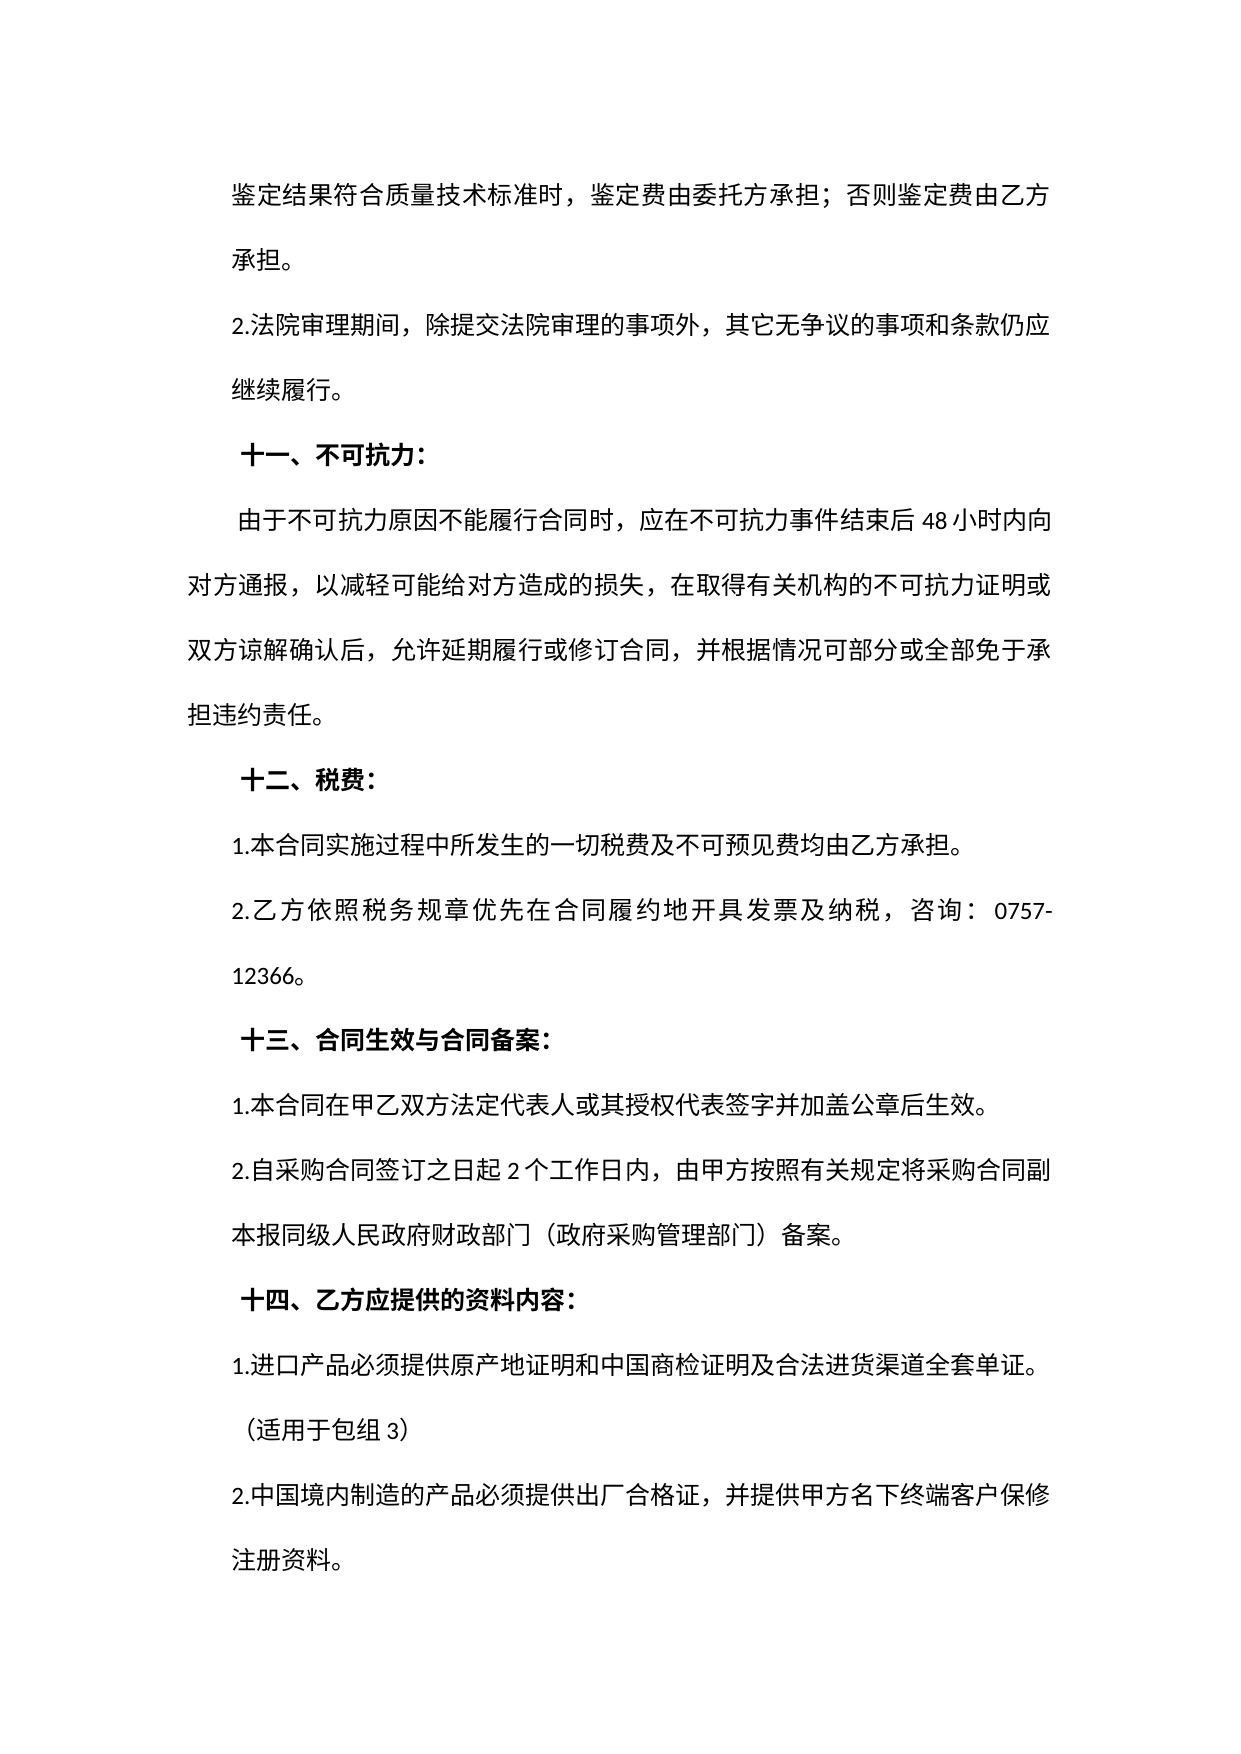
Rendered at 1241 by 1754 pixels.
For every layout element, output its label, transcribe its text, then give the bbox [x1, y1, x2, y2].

text 十一、不可抗力： [241, 422, 1053, 487]
text 十四、乙方应提供的资料内容： [241, 1267, 1053, 1332]
text 1.本合同在甲乙双方法定代表人或其授权代表签字并加盖公章后生效。 [231, 1072, 1053, 1137]
text 2.乙方依照税务规章优先在合同履约地开具发票及纳税，咨询：0757-12366。 [231, 877, 1053, 1007]
text 2.中国境内制造的产品必须提供出厂合格证，并提供甲方名下终端客户保修注册资料。 [231, 1462, 1053, 1592]
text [231, 162, 1053, 292]
text 1.进口产品必须提供原产地证明和中国商检证明及合法进货渠道全套单证。（适用于包组3） [231, 1332, 1053, 1462]
text 由于不可抗力原因不能履行合同时，应在不可抗力事件结束后48小时内向对方通报，以减轻可能给对方造成的损失，在取得有关机构的不可抗力证明或双方谅解确认后，允许延期履行或修订合同，并根据情况可部分或全部免于承担违约责任。 [187, 487, 1053, 747]
text 十二、税费： [241, 747, 1053, 812]
text 2.自采购合同签订之日起2个工作日内，由甲方按照有关规定将采购合同副本报同级人民政府财政部门（政府采购管理部门）备案。 [231, 1137, 1053, 1267]
text 十三、合同生效与合同备案： [241, 1007, 1053, 1072]
text 1.本合同实施过程中所发生的一切税费及不可预见费均由乙方承担。 [231, 812, 1053, 877]
text 2.法院审理期间，除提交法院审理的事项外，其它无争议的事项和条款仍应继续履行。 [231, 292, 1053, 422]
